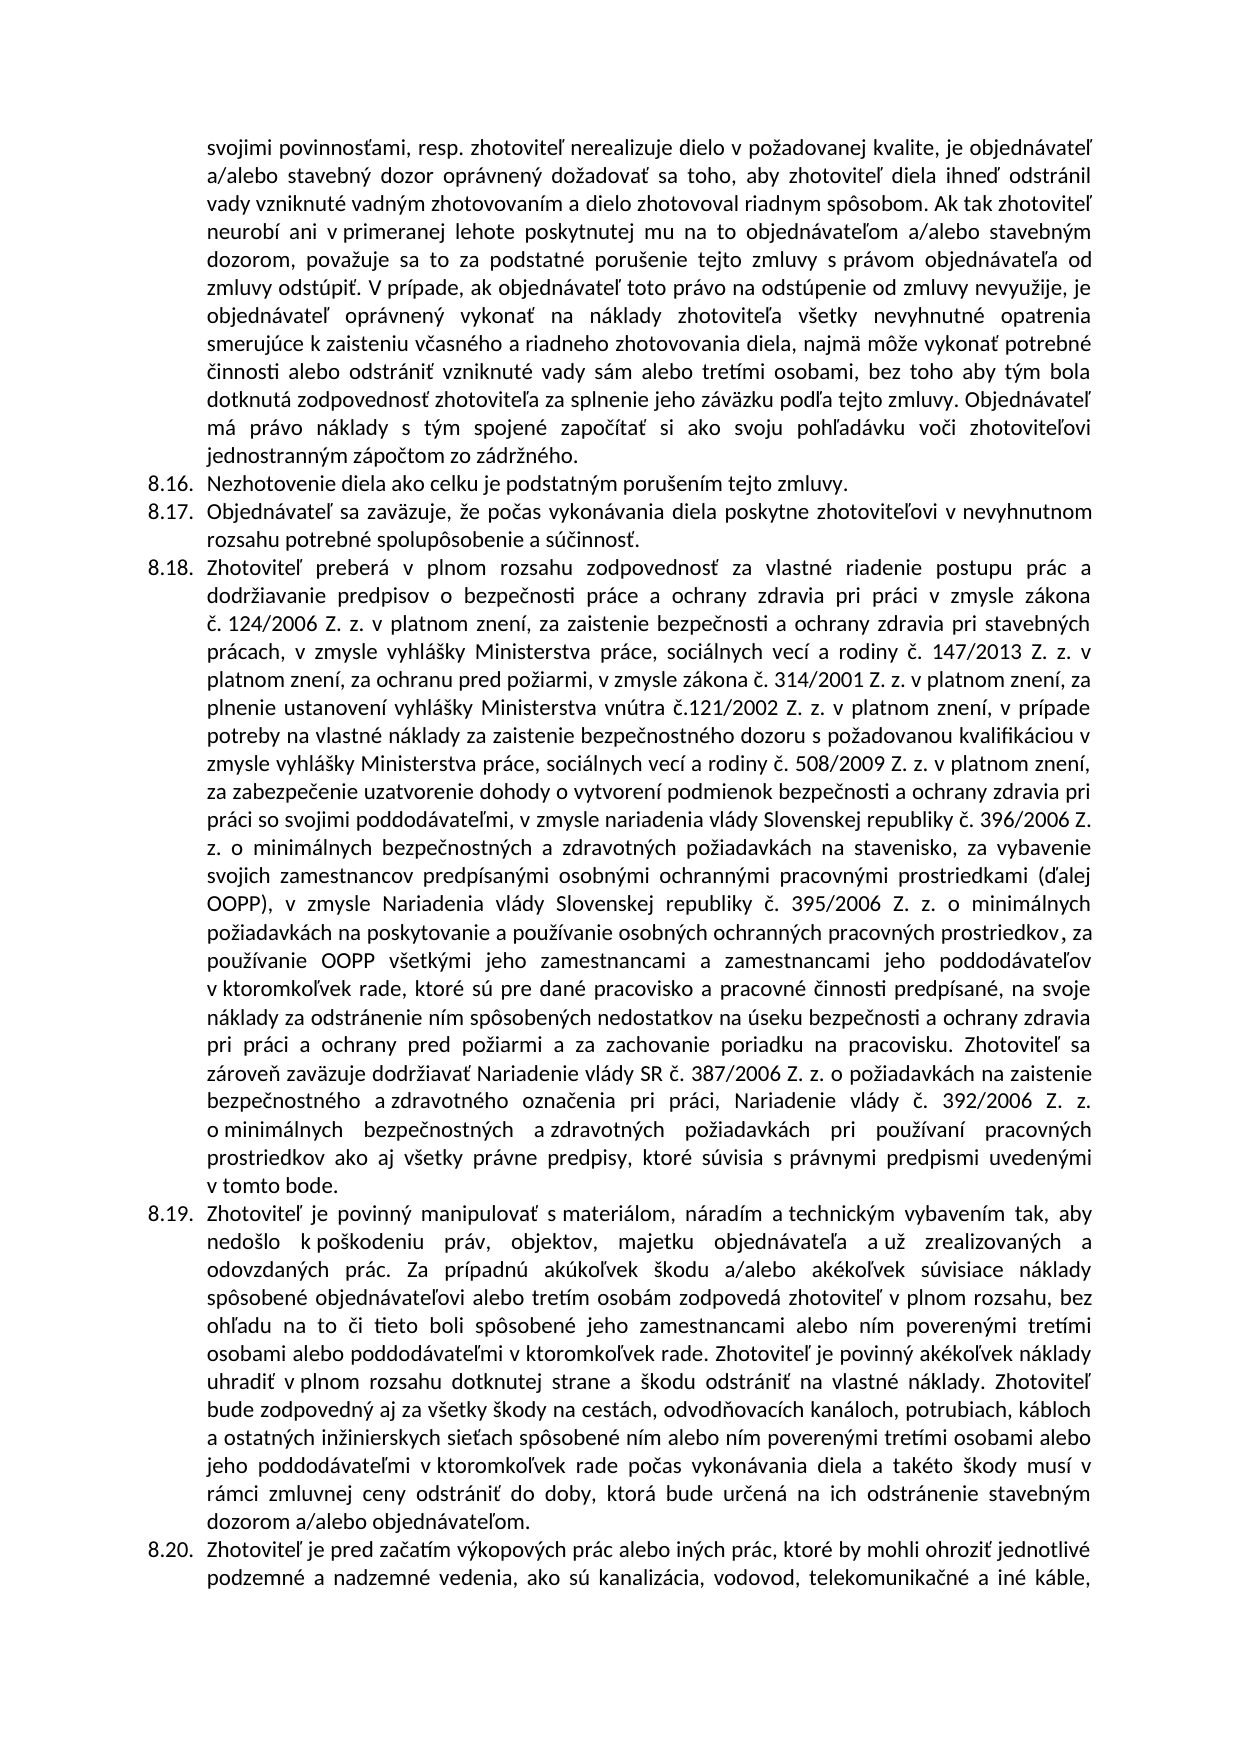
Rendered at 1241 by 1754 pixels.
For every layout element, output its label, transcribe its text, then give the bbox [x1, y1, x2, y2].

list Objednávateľ sa zaväzuje, že počas vykonávania diela poskytne zhotoviteľovi v nevyhnutnom rozsahu potrebné spolupôsobenie a súčinnosť. [148, 497, 1093, 553]
list Nezhotovenie diela ako celku je podstatným porušením tejto zmluvy. [148, 469, 1093, 497]
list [148, 133, 1093, 469]
list Zhotoviteľ je povinný manipulovať s materiálom, náradím a technickým vybavením tak, aby nedošlo k poškodeniu práv, objektov, majetku objednávateľa a už zrealizovaných a odovzdaných prác. Za prípadnú akúkoľvek škodu a/alebo akékoľvek súvisiace náklady spôsobené objednávateľovi alebo tretím osobám zodpovedá zhotoviteľ v plnom rozsahu, bez ohľadu na to či tieto boli spôsobené jeho zamestnancami alebo ním poverenými tretími osobami alebo poddodávateľmi v ktoromkoľvek rade. Zhotoviteľ je povinný akékoľvek náklady uhradiť v plnom rozsahu dotknutej strane a škodu odstrániť na vlastné náklady. Zhotoviteľ bude zodpovedný aj za všetky škody na cestách, odvodňovacích kanáloch, potrubiach, kábloch a ostatných inžinierskych sieťach spôsobené ním alebo ním poverenými tretími osobami alebo jeho poddodávateľmi v ktoromkoľvek rade počas vykonávania diela a takéto škody musí v rámci zmluvnej ceny odstrániť do doby, ktorá bude určená na ich odstránenie stavebným dozorom a/alebo objednávateľom. [148, 1199, 1093, 1535]
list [148, 1535, 1093, 1591]
list Zhotoviteľ preberá v plnom rozsahu zodpovednosť za vlastné riadenie postupu prác a dodržiavanie predpisov o bezpečnosti práce a ochrany zdravia pri práci v zmysle zákona č. 124/2006 Z. z. v platnom znení, za zaistenie bezpečnosti a ochrany zdravia pri stavebných prácach, v zmysle vyhlášky Ministerstva práce, sociálnych vecí a rodiny č. 147/2013 Z. z. v platnom znení, za ochranu pred požiarmi, v zmysle zákona č. 314/2001 Z. z. v platnom znení, za plnenie ustanovení vyhlášky Ministerstva vnútra č.121/2002 Z. z. v platnom znení, v prípade potreby na vlastné náklady za zaistenie bezpečnostného dozoru s požadovanou kvalifikáciou v zmysle vyhlášky Ministerstva práce, sociálnych vecí a rodiny č. 508/2009 Z. z. v platnom znení, za zabezpečenie uzatvorenie dohody o vytvorení podmienok bezpečnosti a ochrany zdravia pri práci so svojimi poddodávateľmi, v zmysle nariadenia vlády Slovenskej republiky č. 396/2006 Z. z. o minimálnych bezpečnostných a zdravotných požiadavkách na stavenisko, za vybavenie svojich zamestnancov predpísanými osobnými ochrannými pracovnými prostriedkami (ďalej OOPP), v zmysle Nariadenia vlády Slovenskej republiky č. 395/2006 Z. z. o minimálnych požiadavkách na poskytovanie a používanie osobných ochranných pracovných prostriedkov, za používanie OOPP všetkými jeho zamestnancami a zamestnancami jeho poddodávateľov v ktoromkoľvek rade, ktoré sú pre dané pracovisko a pracovné činnosti predpísané, na svoje náklady za odstránenie ním spôsobených nedostatkov na úseku bezpečnosti a ochrany zdravia pri práci a ochrany pred požiarmi a za zachovanie poriadku na pracovisku. Zhotoviteľ sa zároveň zaväzuje dodržiavať Nariadenie vlády SR č. 387/2006 Z. z. o požiadavkách na zaistenie bezpečnostného a zdravotného označenia pri práci, Nariadenie vlády č. 392/2006 Z. z. o minimálnych bezpečnostných a zdravotných požiadavkách pri používaní pracovných prostriedkov ako aj všetky právne predpisy, ktoré súvisia s právnymi predpismi uvedenými v tomto bode. [148, 553, 1093, 1199]
